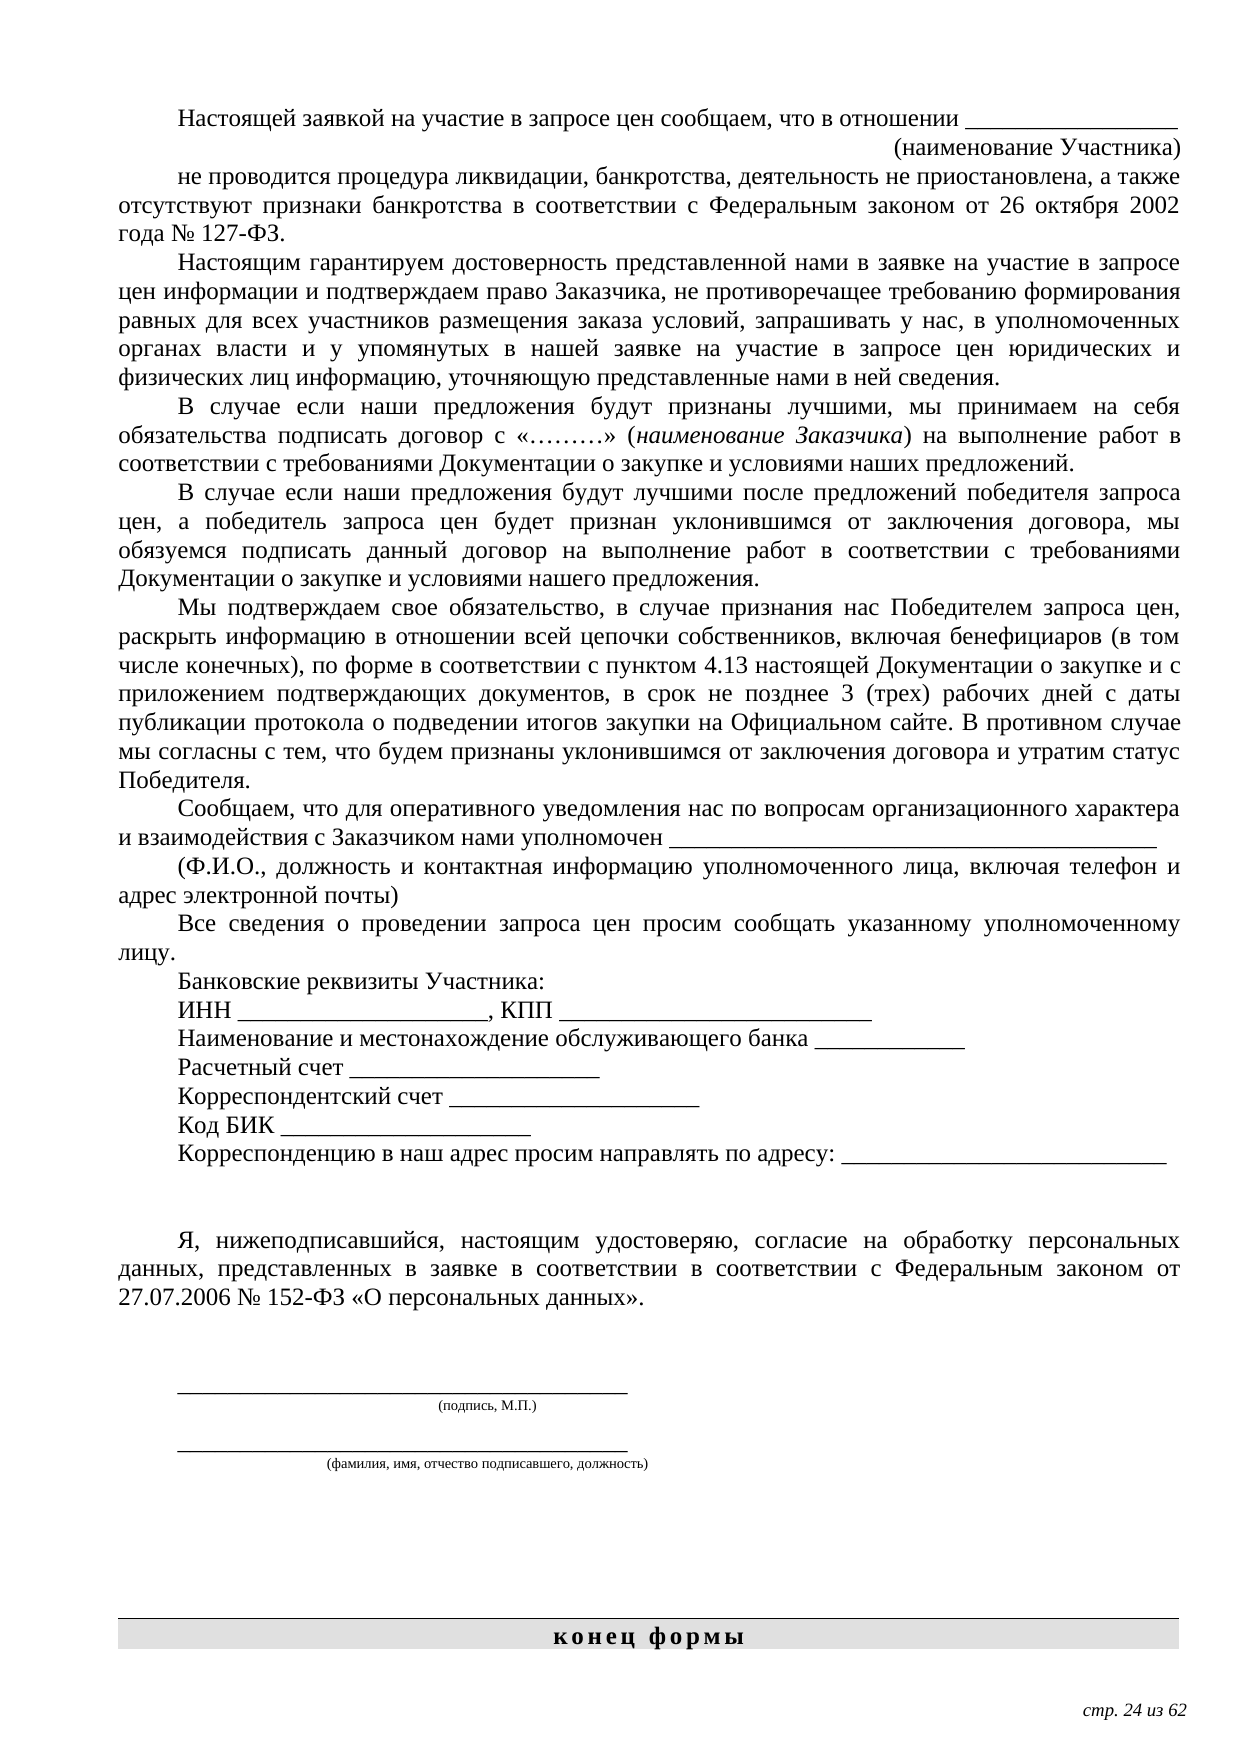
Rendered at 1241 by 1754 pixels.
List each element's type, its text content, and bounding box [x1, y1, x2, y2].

text Код БИК ____________________ [118, 1110, 1181, 1138]
text конец формы [118, 1619, 1179, 1649]
text Все сведения о проведении запроса цен просим сообщать указанному уполномоченному лицу. [118, 908, 1181, 966]
text Мы подтверждаем свое обязательство, в случае признания нас Победителем запроса цен, раскрыть информацию в отношении всей цепочки собственников, включая бенефициаров (в том числе конечных), по форме в соответствии с пунктом 4.13 настоящей Документации о закупке и с приложением подтверждающих документов, в срок не позднее 3 (трех) рабочих дней с даты публикации протокола о подведении итогов закупки на Официальном сайте. В противном случае мы согласны с тем, что будем признаны уклонившимся от заключения договора и утратим статус Победителя. [118, 592, 1181, 793]
text (Ф.И.О., должность и контактная информацию уполномоченного лица, включая телефон и адрес электронной почты) [118, 851, 1181, 908]
text В случае если наши предложения будут лучшими после предложений победителя запроса цен, а победитель запроса цен будет признан уклонившимся от заключения договора, мы обязуемся подписать данный договор на выполнение работ в соответствии с требованиями Документации о закупке и условиями нашего предложения. [118, 477, 1181, 592]
text (подпись, М.П.) [118, 1397, 797, 1426]
text Наименование и местонахождение обслуживающего банка ____________ [118, 1023, 1181, 1052]
text (фамилия, имя, отчество подписавшего, должность) [118, 1455, 797, 1483]
text Корреспондентский счет ____________________ [118, 1081, 1181, 1110]
text Настоящей заявкой на участие в запросе цен сообщаем, что в отношении _________________ [118, 103, 1181, 132]
text ____________________________________ [118, 1426, 1181, 1455]
text Расчетный счет ____________________ [118, 1052, 1181, 1081]
text ИНН ____________________, КПП _________________________ [118, 995, 1181, 1023]
text Корреспонденцию в наш адрес просим направлять по адресу: __________________________ [118, 1138, 1181, 1167]
text ____________________________________ [118, 1368, 1181, 1397]
text В случае если наши предложения будут признаны лучшими, мы принимаем на себя обязательства подписать договор с «………» (наименование Заказчика) на выполнение работ в соответствии с требованиями Документации о закупке и условиями наших предложений. [118, 391, 1181, 477]
text (наименование Участника) [118, 132, 1181, 161]
text Я, нижеподписавшийся, настоящим удостоверяю, согласие на обработку персональных данных, представленных в заявке в соответствии в соответствии с Федеральным законом от 27.07.2006 № 152-ФЗ «О персональных данных». [118, 1225, 1181, 1311]
text не проводится процедура ликвидации, банкротства, деятельность не приостановлена, а также отсутствуют признаки банкротства в соответствии с Федеральным законом от 26 октября 2002 года № 127-ФЗ. [118, 161, 1181, 247]
text Банковские реквизиты Участника: [118, 966, 1181, 995]
text Сообщаем, что для оперативного уведомления нас по вопросам организационного характера и взаимодействия с Заказчиком нами уполномочен _______________________________________ [118, 793, 1181, 851]
text Настоящим гарантируем достоверность представленной нами в заявке на участие в запросе цен информации и подтверждаем право Заказчика, не противоречащее требованию формирования равных для всех участников размещения заказа условий, запрашивать у нас, в уполномоченных органах власти и у упомянутых в нашей заявке на участие в запросе цен юридических и физических лиц информацию, уточняющую представленные нами в ней сведения. [118, 247, 1181, 391]
